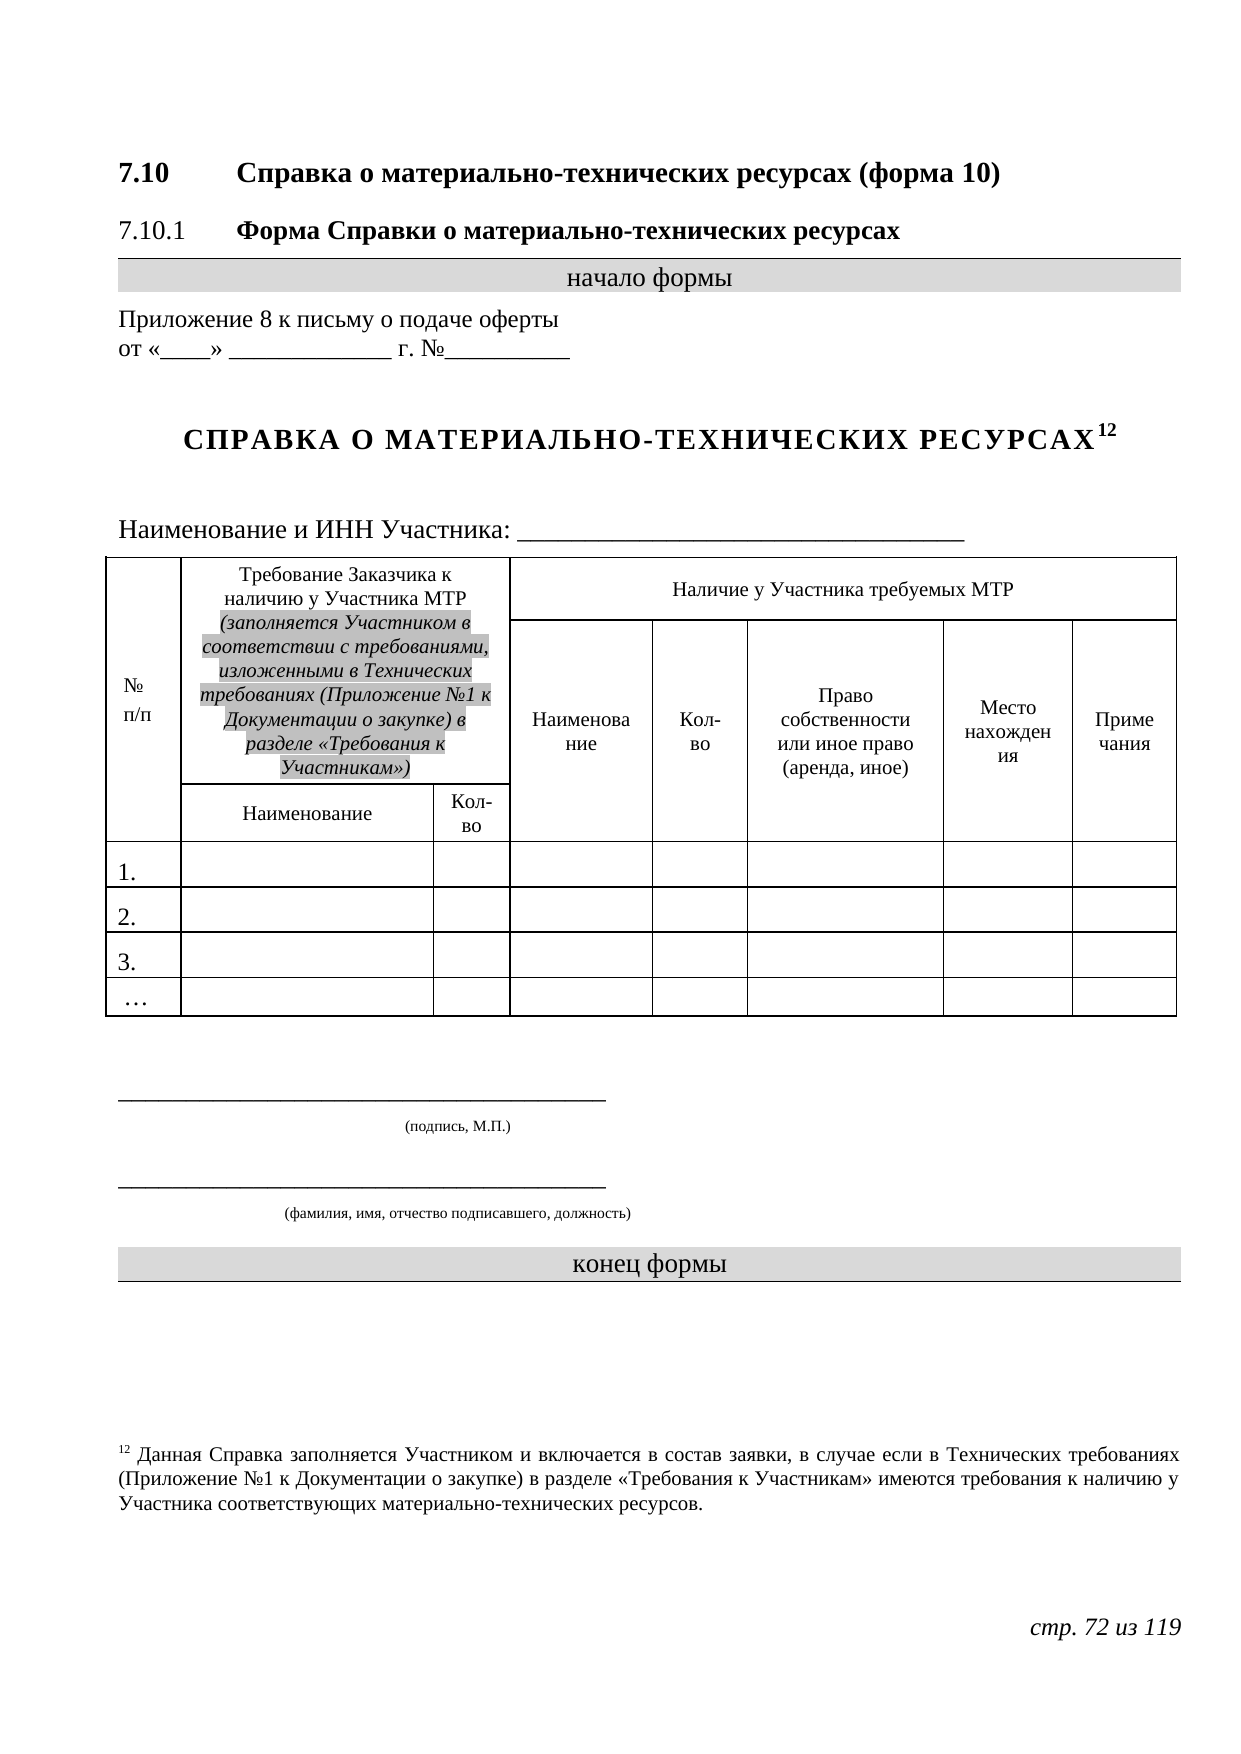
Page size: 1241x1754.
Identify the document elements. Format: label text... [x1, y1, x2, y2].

table_cell Право собственности или иное право (аренда, иное) [748, 621, 943, 841]
table_cell [748, 888, 943, 931]
table_cell [182, 978, 433, 1015]
table_cell [1073, 978, 1176, 1015]
text Наименование и ИНН Участника: _________________________________ [118, 513, 1181, 544]
table_cell [748, 842, 943, 886]
table_cell [107, 933, 180, 976]
table_cell [748, 978, 943, 1015]
table_cell [434, 933, 509, 976]
table_cell [434, 978, 509, 1015]
table_header Требование Заказчика к наличию у Участника МТР (заполняется Участником в соответствии с требованиями, изложенными в Технических требованиях (Приложение №1 к Документации о закупке) в разделе «Требования к Участникам») [182, 558, 509, 783]
table_cell [511, 933, 652, 976]
table_cell [653, 888, 747, 931]
table_cell [182, 842, 433, 886]
table_cell [1073, 933, 1176, 976]
table_cell [653, 842, 747, 886]
table_cell [748, 933, 943, 976]
table_cell [434, 888, 509, 931]
table_cell [944, 933, 1072, 976]
table_cell Кол-во [653, 621, 747, 841]
text (подпись, М.П.) [118, 1116, 797, 1148]
table_cell … [107, 978, 180, 1015]
table_cell [653, 933, 747, 976]
text Справка о материально-технических ресурсах [118, 418, 1181, 457]
table_cell [107, 842, 180, 886]
text ____________________________________ [118, 1160, 1181, 1191]
table_cell [944, 978, 1072, 1015]
table_cell Примечания [1073, 621, 1176, 841]
table_header Наличие у Участника требуемых МТР [511, 558, 1176, 619]
table_cell [511, 888, 652, 931]
table_cell Наименование [511, 621, 652, 841]
table_cell [511, 978, 652, 1015]
text Приложение 8 к письму о подаче оферты от «____» _____________ г. №__________ [118, 304, 1181, 362]
text ____________________________________ [118, 1073, 1181, 1104]
table_cell Наименование [182, 785, 433, 841]
table_cell [1073, 888, 1176, 931]
text (фамилия, имя, отчество подписавшего, должность) [118, 1204, 797, 1235]
table_cell [182, 888, 433, 931]
table_cell [653, 978, 747, 1015]
table_cell [944, 842, 1072, 886]
table_cell [944, 888, 1072, 931]
table_cell [434, 842, 509, 886]
table_cell [1073, 842, 1176, 886]
text Форма Справки о материально-технических ресурсах [118, 214, 1181, 245]
subtitle Справка о материально-технических ресурсах (форма 10) [118, 156, 1181, 189]
table_cell [107, 888, 180, 931]
text конец формы [118, 1247, 1181, 1281]
table_cell [511, 842, 652, 886]
table_cell Кол-во [434, 785, 509, 841]
table_header № п/п [107, 558, 180, 841]
table_cell [182, 933, 433, 976]
text начало формы [118, 259, 1181, 292]
table_cell Место нахождения [944, 621, 1072, 841]
